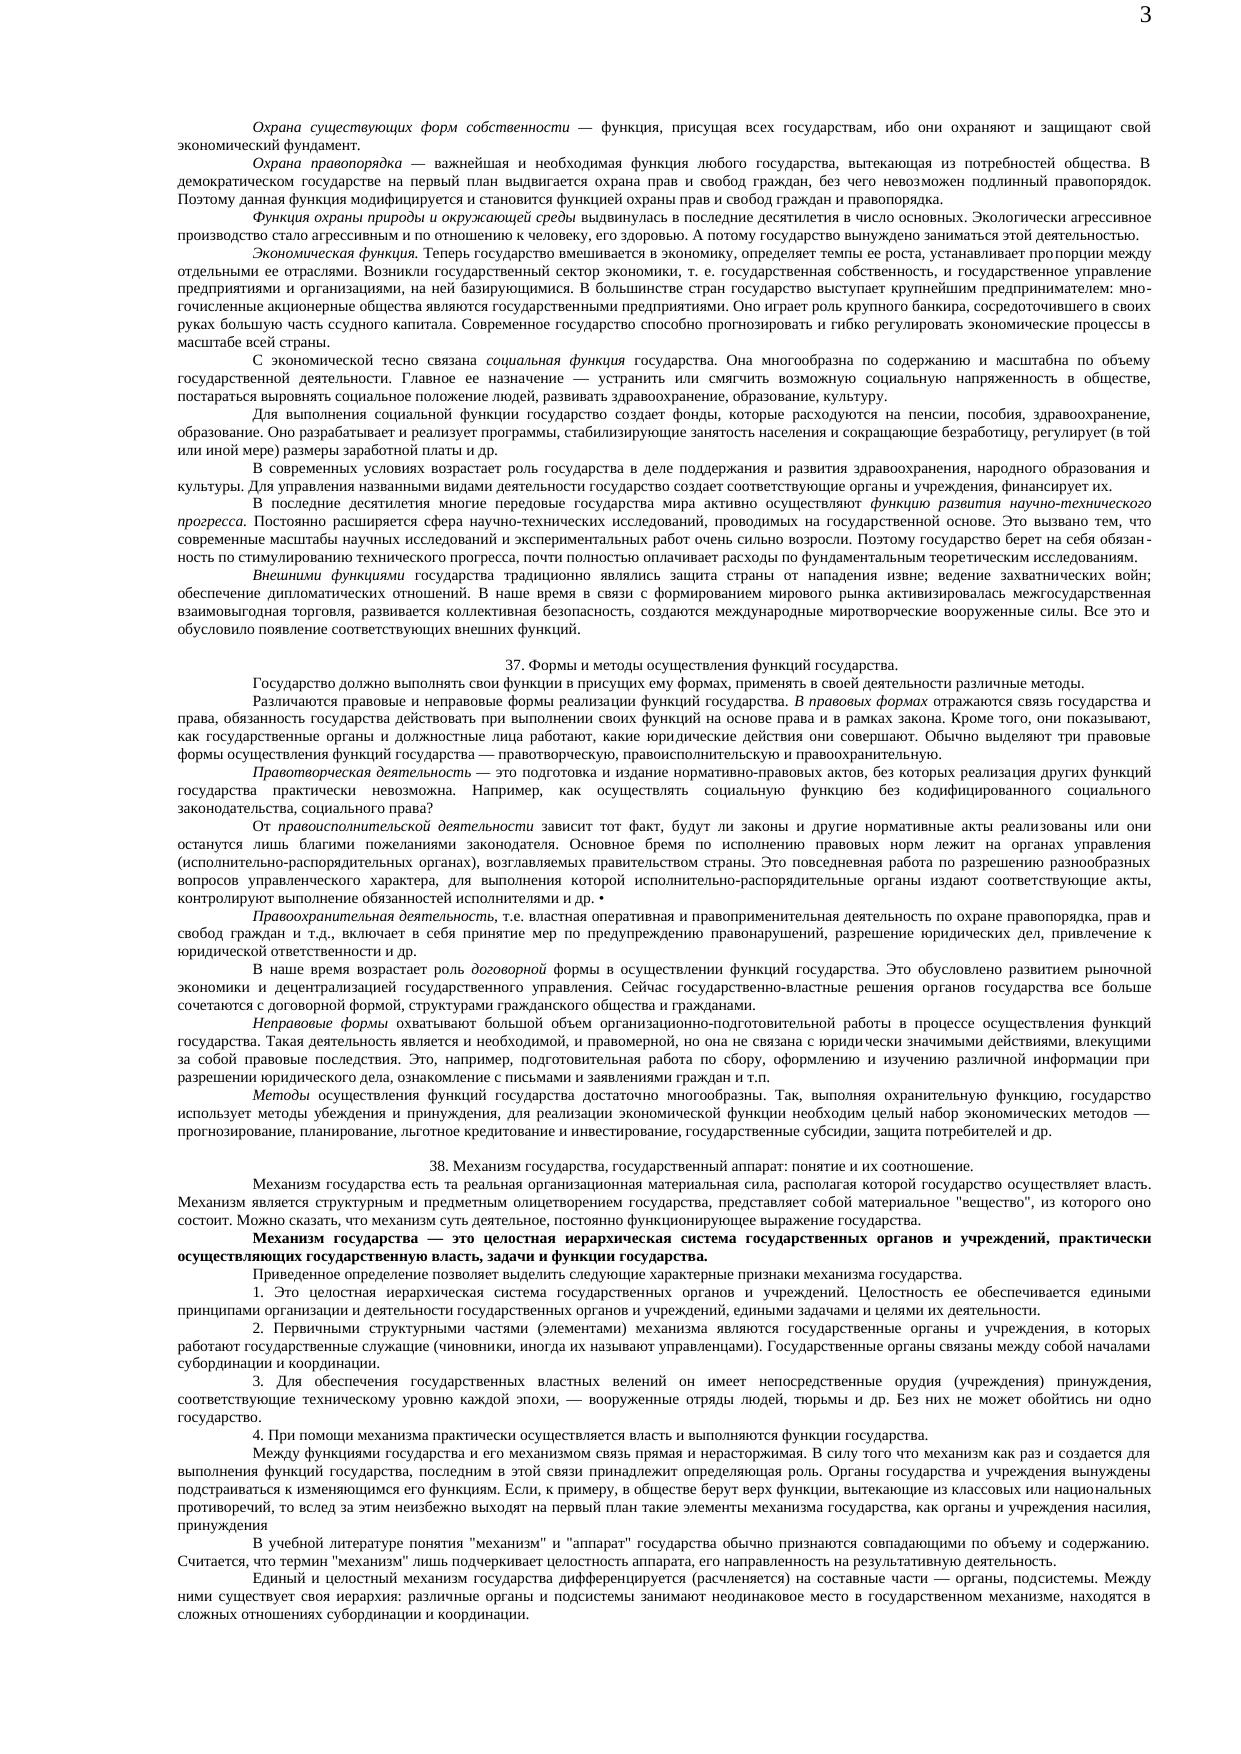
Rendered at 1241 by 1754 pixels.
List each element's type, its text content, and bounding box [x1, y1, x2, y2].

text От правоисполнительской деятельности зависит тот факт, будут ли законы и другие нормативные акты реализованы или они останутся лишь благими пожеланиями законодателя. Основное бремя по исполнению правовых норм лежит на органах управления (исполнительно-распорядительных органах), возглавляемых правительством страны. Это повседневная работа по разрешению разнообразных вопросов управленческого характера, для выполнения которой исполнительно-распорядительные органы издают соответствующие акты, контролируют выполнение обязанностей исполнителями и др. • [177, 817, 1152, 906]
text Различаются правовые и неправовые формы реализации функций государства. В правовых формах отражаются связь государства и права, обязанность государства действовать при выполнении своих функций на основе права и в рамках закона. Кроме того, они показывают, как государственные органы и должностные лица работают, какие юридические действия они совершают. Обычно выделяют три правовые формы осуществления функций государства — правотворческую, правоисполнительскую и правоохранительную. [177, 691, 1152, 763]
text Между функциями государства и его механизмом связь прямая и нерасторжимая. В силу того что механизм как раз и создается для выполнения функций государства, последним в этой связи принадлежит определяющая роль. Органы государства и учреждения вынуждены подстраиваться к изменяющимся его функциям. Если, к примеру, в обществе берут верх функции, вытекающие из классовых или национальных противоречий, то вслед за этим неизбежно выходят на первый план такие элементы механизма государства, как органы и учреждения насилия, принуждения [177, 1444, 1152, 1533]
text Приведенное определение позволяет выделить следующие характерные признаки механизма государства. [177, 1265, 1152, 1283]
text 2. Первичными структурными частями (элементами) механизма являются государственные органы и учреждения, в которых работают государственные служащие (чиновники, иногда их называют управленцами). Государственные органы связаны между собой началами субординации и координации. [177, 1318, 1152, 1372]
text В последние десятилетия многие передовые государства мира активно осуществляют функцию развития научно-технического прогресса. Постоянно расширяется сфера научно-технических исследований, проводимых на государственной основе. Это вызвано тем, что современные масштабы научных исследований и экспериментальных работ очень сильно возросли. Поэтому государство берет на себя обязанность по стимулированию технического прогресса, почти полностью оплачивает расходы по фундаментальным теоретическим исследованиям. [177, 494, 1152, 566]
text В современных условиях возрастает роль государства в деле поддержания и развития здравоохранения, народного образования и культуры. Для управления названными видами деятельности государство создает соответствующие органы и учреждения, финансирует их. [177, 458, 1152, 494]
text Методы осуществления функций государства достаточно многообразны. Так, выполняя охранительную функцию, государство использует методы убеждения и принуждения, для реализации экономической функции необходим целый набор экономических методов — прогнозирование, планирование, льготное кредитование и инвестирование, государственные субсидии, защита потребителей и др. [177, 1086, 1152, 1139]
text Охрана правопорядка — важнейшая и необходимая функция любого государства, вытекающая из потребностей общества. В демократическом государстве на первый план выдвигается охрана прав и свобод граждан, без чего невозможен подлинный правопорядок. Поэтому данная функция модифицируется и становится функцией охраны прав и свобод граждан и правопорядка. [177, 154, 1152, 208]
text Государство должно выполнять свои функции в присущих ему формах, применять в своей деятельности различные методы. [177, 673, 1152, 691]
text Механизм государства — это целостная иерархическая система государственных органов и учреждений, практически осуществляющих государственную власть, задачи и функции государства. [177, 1229, 1152, 1265]
text Экономическая функция. Теперь государство вмешивается в экономику, определяет темпы ее роста, устанавливает пропорции между отдельными ее отраслями. Возникли государственный сектор экономики, т. е. государственная собственность, и государственное управление предприятиями и организациями, на ней базирующимися. В большинстве стран государство выступает крупнейшим предпринимателем: многочисленные акционерные общества являются государственными предприятиями. Оно играет роль крупного банкира, сосредоточившего в своих руках большую часть ссудного капитала. Современное государство способно прогнозировать и гибко регулировать экономические процессы в масштабе всей страны. [177, 243, 1152, 351]
text Неправовые формы охватывают большой объем организационно-подготовительной работы в процессе осуществления функций государства. Такая деятельность является и необходимой, и правомерной, но она не связана с юридически значимыми действиями, влекущими за собой правовые последствия. Это, например, подготовительная работа по сбору, оформлению и изучению различной информации при разрешении юридического дела, ознакомление с письмами и заявлениями граждан и т.п. [177, 1014, 1152, 1086]
text Механизм государства есть та реальная организационная материальная сила, располагая которой государство осуществляет власть. Механизм является структурным и предметным олицетворением государства, представляет собой материальное "вещество", из которого оно состоит. Можно сказать, что механизм суть деятельное, постоянно функционирующее выражение государства. [177, 1175, 1152, 1229]
text 1. Это целостная иерархическая система государственных органов и учреждений. Целостность ее обеспечивается едиными принципами организации и деятельности государственных органов и учреждений, едиными задачами и целями их деятельности. [177, 1283, 1152, 1318]
text 37. Формы и методы осуществления функций государства. [177, 656, 1152, 673]
text 38. Механизм государства, государственный аппарат: понятие и их соотношение. [177, 1157, 1152, 1175]
text Внешними функциями государства традиционно являлись защита страны от нападения извне; ведение захватнических войн; обеспечение дипломатических отношений. В наше время в связи с формированием мирового рынка активизировалась межгосударственная взаимовыгодная торговля, развивается коллективная безопасность, создаются международные миротворческие вооруженные силы. Все это и обусловило появление соответствующих внешних функций. [177, 566, 1152, 638]
text Охрана существующих форм собственности — функция, присущая всех государствам, ибо они охраняют и защищают свой экономический фундамент. [177, 118, 1152, 154]
text 3. Для обеспечения государственных властных велений он имеет непосредственные орудия (учреждения) принуждения, соответствующие техническому уровню каждой эпохи, — вооруженные отряды людей, тюрьмы и др. Без них не может обойтись ни одно государство. [177, 1372, 1152, 1426]
text Правоохранительная деятельность, т.е. властная оперативная и правоприменительная деятельность по охране правопорядка, прав и свобод граждан и т.д., включает в себя принятие мер по предупреждению правонарушений, разрешение юридических дел, привлечение к юридической ответственности и др. [177, 906, 1152, 960]
text Единый и целостный механизм государства дифференцируется (расчленяется) на составные части — органы, подсистемы. Между ними существует своя иерархия: различные органы и подсистемы занимают неодинаковое место в государственном механизме, находятся в сложных отношениях субординации и координации. [177, 1569, 1152, 1623]
text Для выполнения социальной функции государство создает фонды, которые расходуются на пенсии, пособия, здравоохранение, образование. Оно разрабатывает и реализует программы, стабилизирующие занятость населения и сокращающие безработицу, регулирует (в той или иной мере) размеры заработной платы и др. [177, 405, 1152, 458]
text Функция охраны природы и окружающей среды выдвинулась в последние десятилетия в число основных. Экологически агрессивное производство стало агрессивным и по отношению к человеку, его здоровью. А потому государство вынуждено заниматься этой деятельностью. [177, 208, 1152, 243]
text 4. При помощи механизма практически осуществляется власть и выполняются функции государства. [177, 1426, 1152, 1444]
text В учебной литературе понятия "механизм" и "аппарат" государства обычно признаются совпадающими по объему и содержанию. Считается, что термин "механизм" лишь подчеркивает целостность аппарата, его направленность на результативную деятельность. [177, 1533, 1152, 1569]
text С экономической тесно связана социальная функция государства. Она многообразна по содержанию и масштабна по объему государственной деятельности. Главное ее назначение — устранить или смягчить возможную социальную напряженность в обществе, постараться выровнять социальное положение людей, развивать здравоохранение, образование, культуру. [177, 351, 1152, 405]
text В наше время возрастает роль договорной формы в осуществлении функций государства. Это обусловлено развитием рыночной экономики и децентрализацией государственного управления. Сейчас государственно-властные решения органов государства все больше сочетаются с договорной формой, структурами гражданского общества и гражданами. [177, 960, 1152, 1014]
text Правотворческая деятельность — это подготовка и издание нормативно-правовых актов, без которых реализация других функций государства практически невозможна. Например, как осуществлять социальную функцию без кодифицированного социального законодательства, социального права? [177, 763, 1152, 817]
